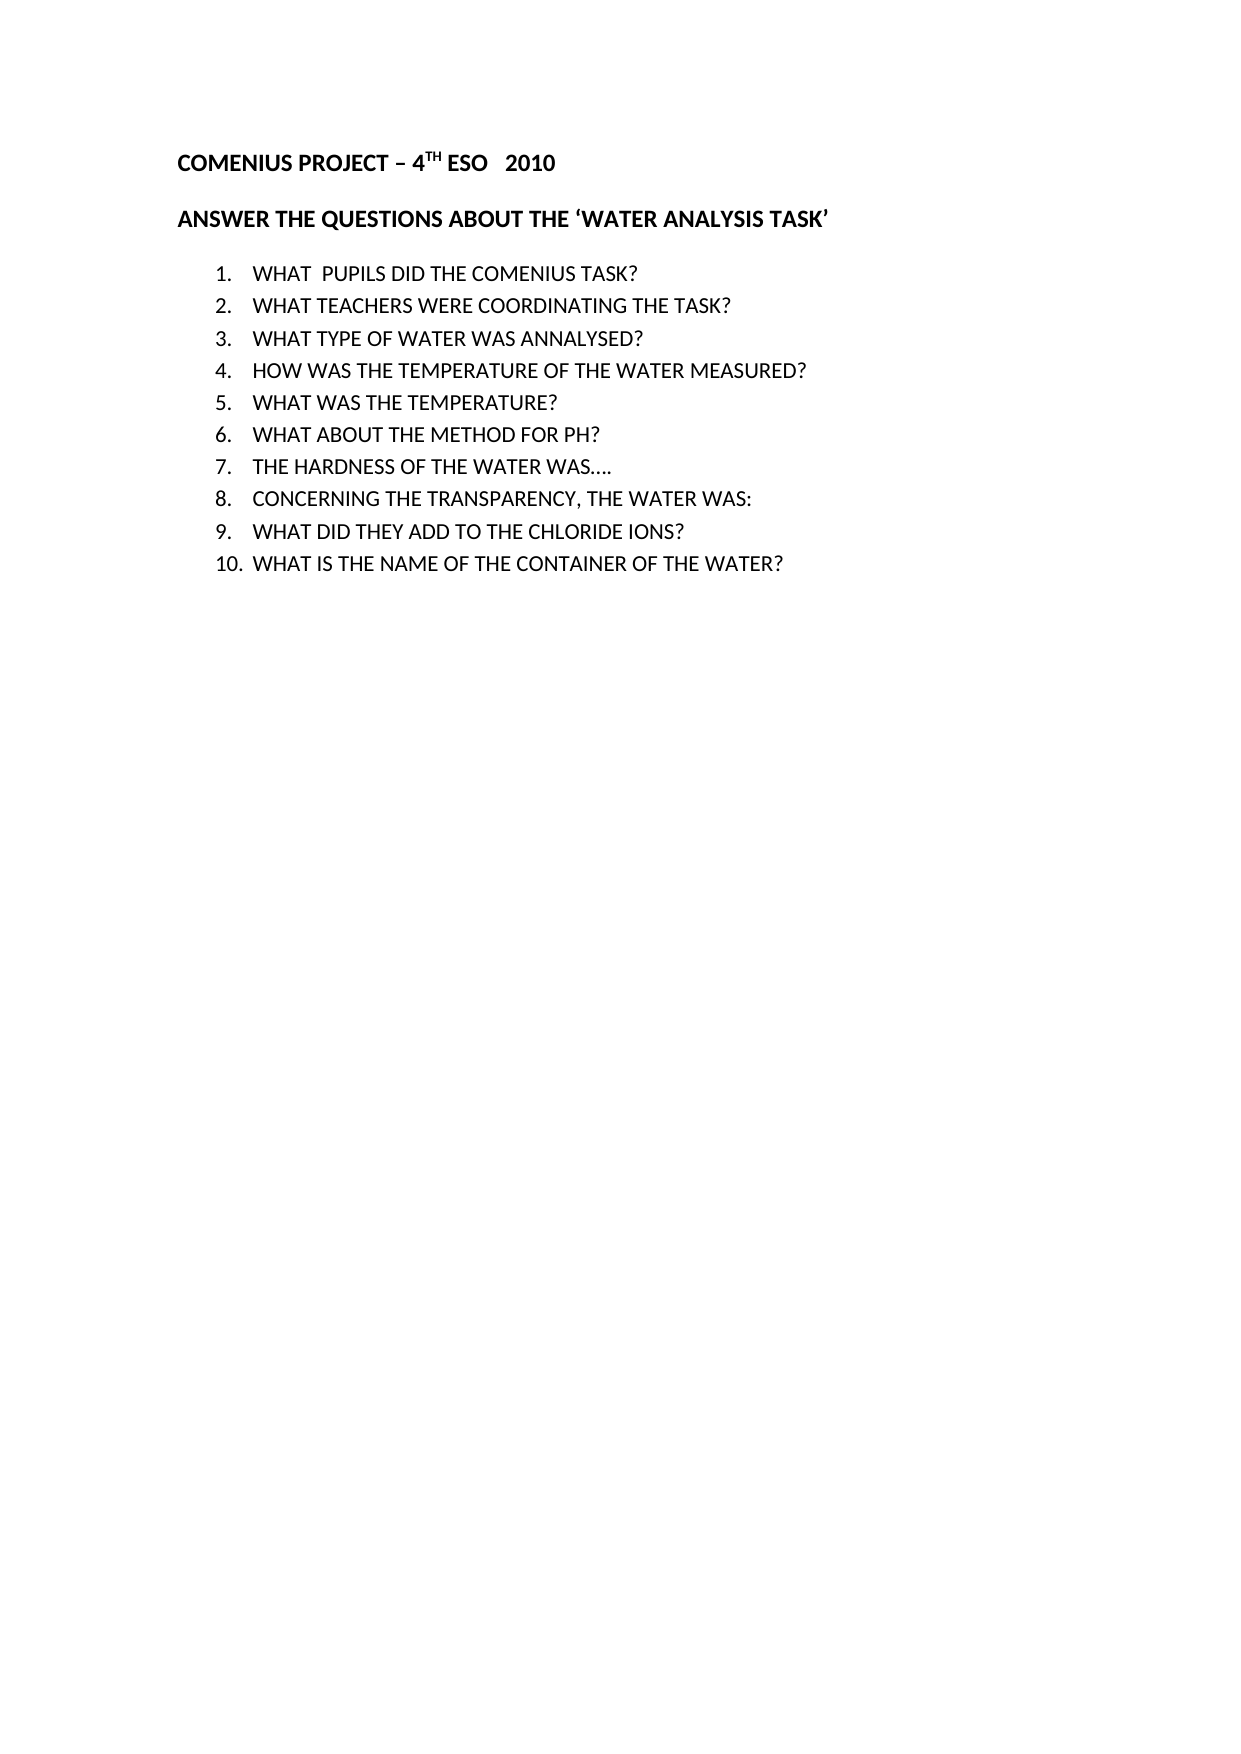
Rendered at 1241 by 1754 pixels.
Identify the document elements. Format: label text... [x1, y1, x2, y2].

list WHAT DID THEY ADD TO THE CHLORIDE IONS? [215, 517, 1063, 545]
list WHAT ABOUT THE METHOD FOR PH? [215, 420, 1063, 448]
list WHAT TYPE OF WATER WAS ANNALYSED? [215, 324, 1063, 352]
list WHAT TEACHERS WERE COORDINATING THE TASK? [215, 291, 1063, 319]
text ANSWER THE QUESTIONS ABOUT THE ‘WATER ANALYSIS TASK’ [177, 203, 1063, 234]
list WHAT WAS THE TEMPERATURE? [215, 388, 1063, 416]
list WHAT IS THE NAME OF THE CONTAINER OF THE WATER? [215, 549, 1063, 577]
list CONCERNING THE TRANSPARENCY, THE WATER WAS: [215, 484, 1063, 513]
list HOW WAS THE TEMPERATURE OF THE WATER MEASURED? [215, 356, 1063, 384]
list WHAT PUPILS DID THE COMENIUS TASK? [215, 259, 1063, 287]
list THE HARDNESS OF THE WATER WAS…. [215, 452, 1063, 480]
text COMENIUS PROJECT – 4TH ESO 2010 [177, 148, 1063, 178]
